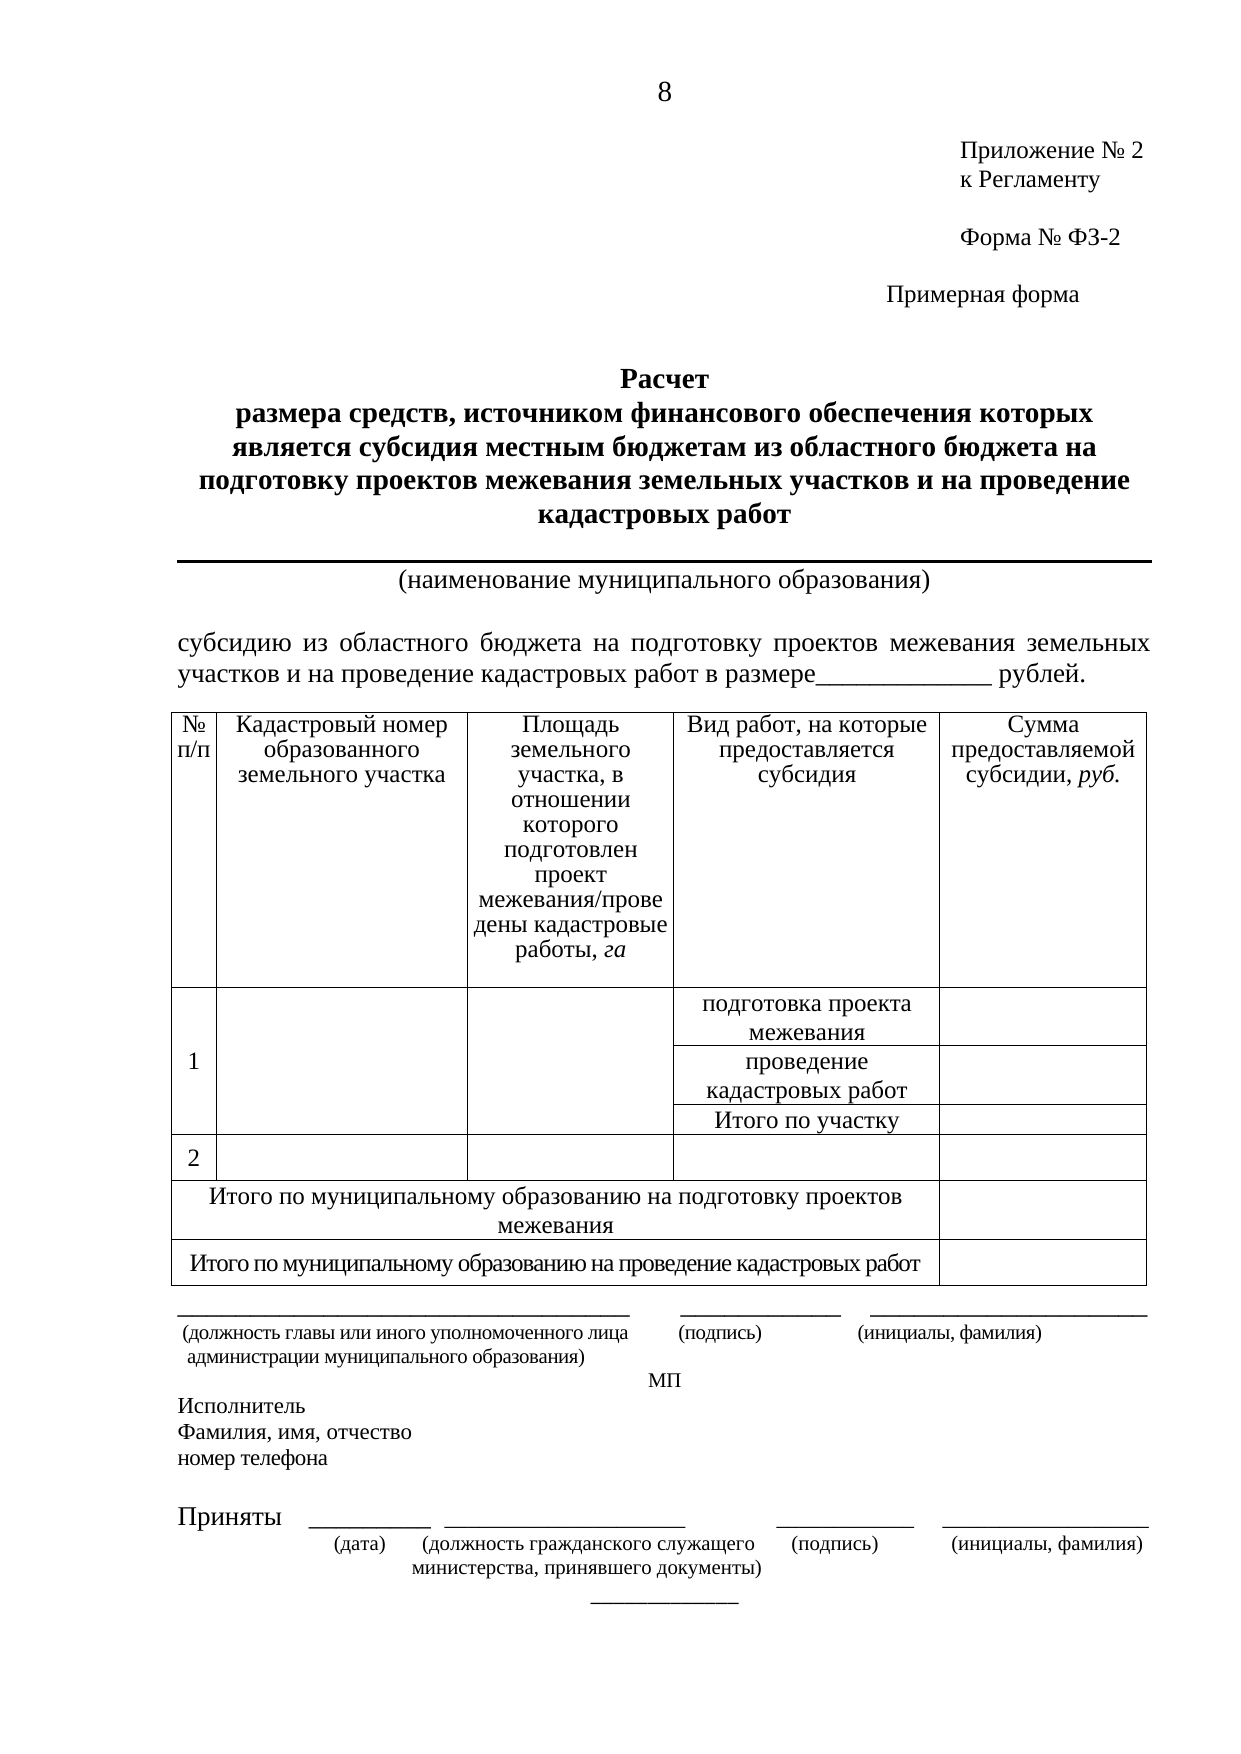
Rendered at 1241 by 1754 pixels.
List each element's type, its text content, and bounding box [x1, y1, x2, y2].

table_cell подготовка проекта межевания [674, 988, 939, 1045]
text Приложение № 2 [960, 135, 1152, 164]
text _____________ [177, 1579, 1152, 1607]
text Расчет [177, 362, 1152, 395]
table_cell [217, 1135, 467, 1180]
table_cell [674, 1135, 939, 1180]
text МП [177, 1368, 1152, 1392]
text субсидию из областного бюджета на подготовку проектов межевания земельных участков и на проведение кадастровых работ в размере_____________ рублей. [177, 626, 1152, 688]
text администрации муниципального образования) [177, 1344, 1152, 1368]
table_cell [940, 1046, 1146, 1104]
table_header № п/п [172, 713, 216, 987]
table_cell проведение кадастровых работ [674, 1046, 939, 1104]
table_cell Итого по муниципальному образованию на проведение кадастровых работ [172, 1240, 939, 1285]
table_header Вид работ, на которые предоставляется субсидия [674, 713, 939, 987]
table_cell [940, 1135, 1146, 1180]
text (дата) (должность гражданского служащего (подпись) (инициалы, фамилия) [177, 1531, 1152, 1555]
table_cell [940, 1240, 1146, 1285]
text министерства, принявшего документы) [177, 1555, 1152, 1579]
text Исполнитель [177, 1392, 1152, 1418]
table_cell [940, 1105, 1146, 1134]
table_cell Итого по участку [674, 1105, 939, 1134]
text размера средств, источником финансового обеспечения которых является субсидия местным бюджетам из областного бюджета на подготовку проектов межевания земельных участков и на проведение кадастровых работ [177, 395, 1152, 529]
text Форма № ФЗ-2 [960, 222, 1152, 250]
table_cell [940, 988, 1146, 1045]
table_cell [468, 988, 673, 1134]
table_header Сумма предоставляемой субсидии, руб. [940, 713, 1146, 987]
table_cell 2 [172, 1135, 216, 1180]
table_cell 1 [172, 988, 216, 1134]
text Примерная форма [886, 279, 1152, 308]
text номер телефона [177, 1444, 1152, 1471]
table_cell Итого по муниципальному образованию на подготовку проектов межевания [172, 1181, 939, 1239]
table_cell [940, 1181, 1146, 1239]
text Приняты _________ _____________________ ____________ __________________ [177, 1499, 1152, 1531]
text Фамилия, имя, отчество [177, 1418, 1152, 1444]
table_cell [217, 988, 467, 1134]
text (наименование муниципального образования) [177, 563, 1152, 594]
text к Регламенту [960, 164, 1152, 193]
text (должность главы или иного уполномоченного лица (подпись) (инициалы, фамилия) [177, 1319, 1152, 1344]
table_header Кадастровый номер образованного земельного участка [217, 713, 467, 987]
table_header Площадь земельного участка, в отношении которого подготовлен проект межевания/проведены кадастровые работы, га [468, 713, 673, 987]
table_cell [468, 1135, 673, 1180]
text _______________________________ ___________ ___________________ [177, 1286, 1152, 1319]
